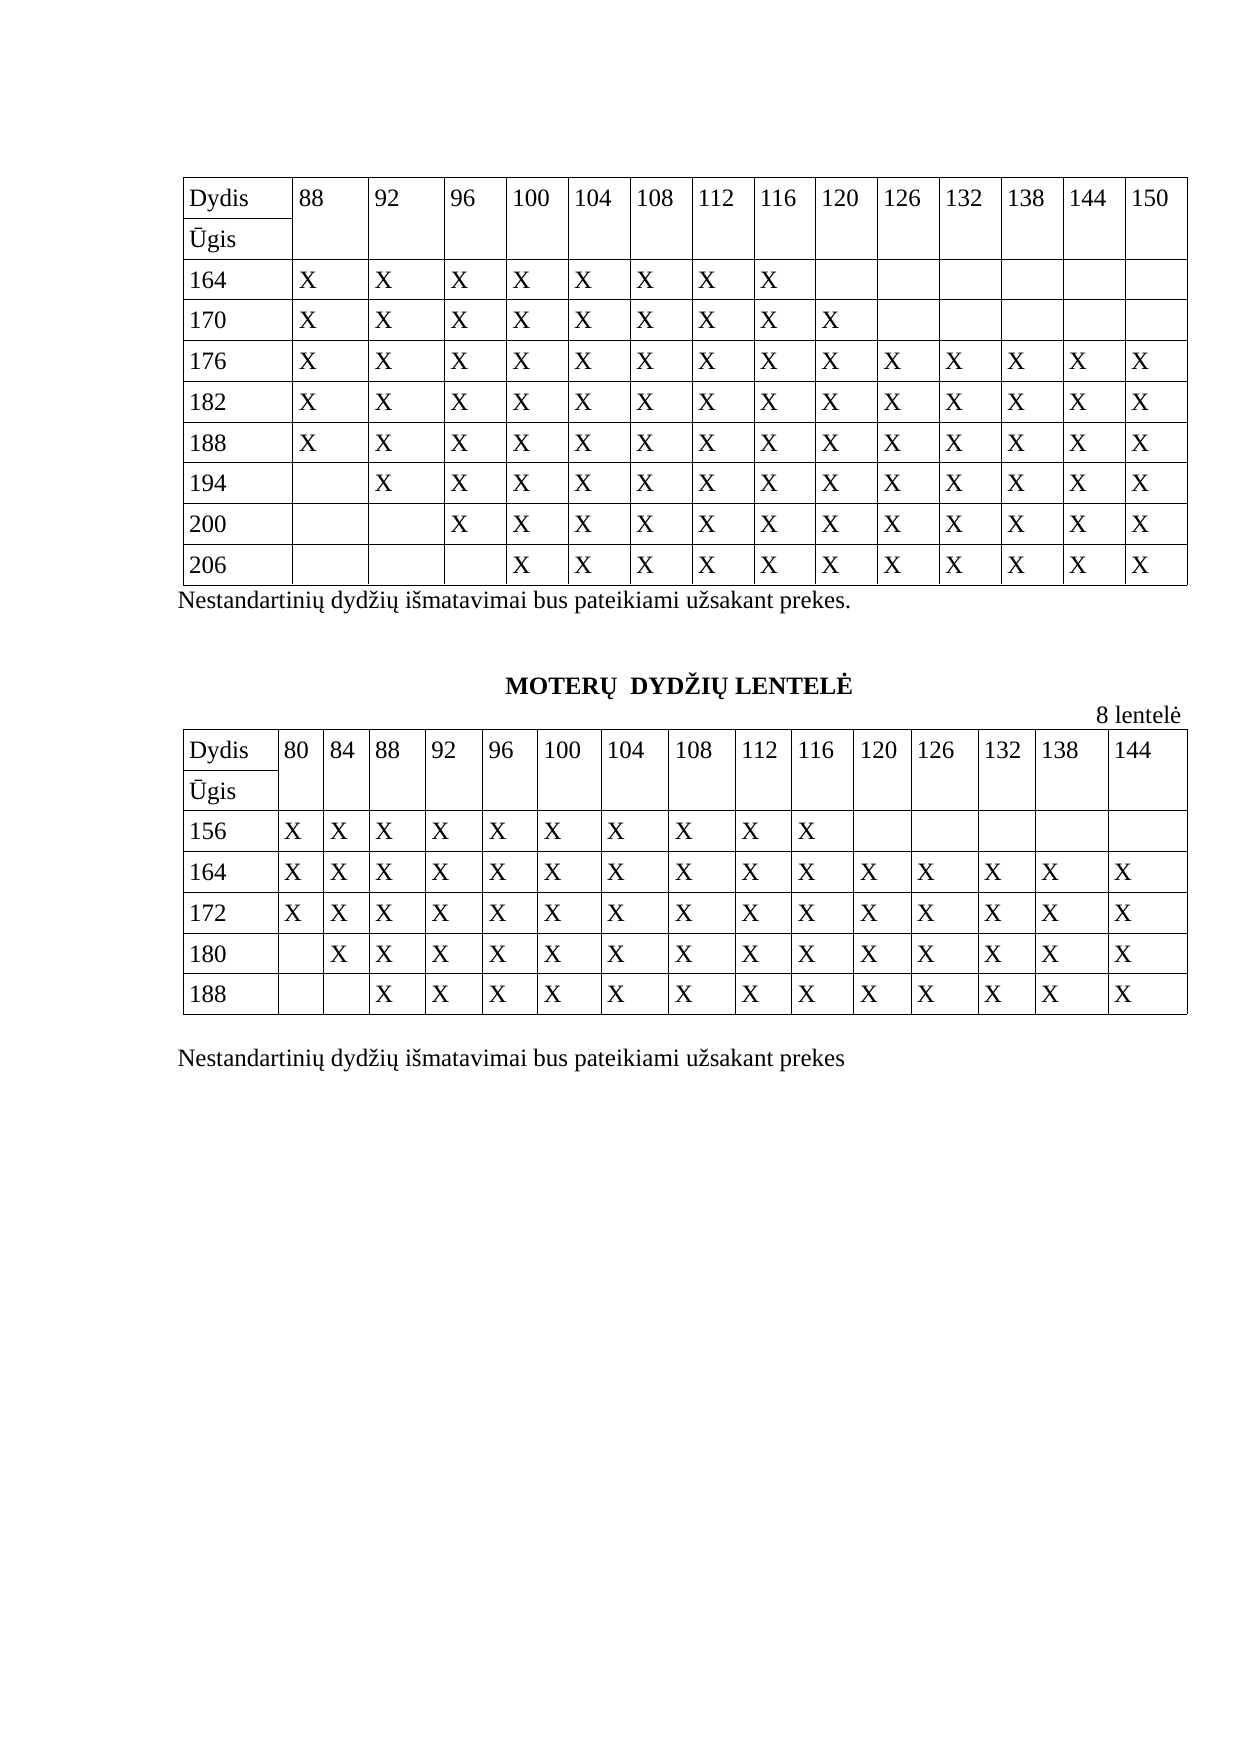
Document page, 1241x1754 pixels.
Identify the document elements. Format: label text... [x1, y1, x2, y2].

table_cell X [736, 852, 791, 892]
table_cell X [1036, 852, 1108, 892]
table_cell X [483, 974, 537, 1014]
table_cell X [816, 463, 877, 503]
table_cell X [1036, 974, 1108, 1014]
table_cell X [507, 423, 568, 462]
table_cell X [324, 934, 369, 973]
table_header 108 [631, 178, 692, 259]
table_cell X [755, 423, 815, 462]
table_cell X [631, 300, 692, 340]
table_cell [279, 974, 323, 1014]
table_cell X [1002, 382, 1063, 422]
table_cell 188 [184, 423, 292, 462]
table_cell X [538, 852, 601, 892]
table_cell X [878, 423, 939, 462]
table_cell X [293, 300, 368, 340]
table_header 120 [816, 178, 877, 259]
table_cell X [755, 463, 815, 503]
table_cell X [569, 545, 630, 584]
table_cell [324, 974, 369, 1014]
table_cell X [445, 382, 506, 422]
table_header 144 [1064, 178, 1125, 259]
text Nestandartinių dydžių išmatavimai bus pateikiami užsakant prekes [177, 1043, 1181, 1072]
table_cell X [1064, 463, 1125, 503]
table_cell 194 [184, 463, 292, 503]
table_cell X [912, 934, 978, 973]
table_cell [854, 811, 911, 851]
text MOTERŲ DYDŽIŲ LENTELĖ [177, 671, 1181, 700]
table_cell 172 [184, 893, 278, 932]
table_header 150 [1126, 178, 1187, 259]
table_cell X [1109, 974, 1187, 1014]
table_cell X [1036, 893, 1108, 932]
table_cell X [538, 934, 601, 973]
table_cell X [816, 423, 877, 462]
table_cell X [445, 300, 506, 340]
table_cell X [370, 852, 425, 892]
table_header 132 [940, 178, 1001, 259]
table_cell X [507, 504, 568, 544]
table_cell [369, 504, 444, 544]
table_cell X [602, 811, 668, 851]
table_cell X [538, 974, 601, 1014]
table_cell [878, 300, 939, 340]
table_cell X [1126, 545, 1187, 584]
table_cell X [693, 382, 754, 422]
table_cell X [445, 504, 506, 544]
table_cell [445, 545, 506, 584]
text 8 lentelė [177, 700, 1181, 729]
table_cell X [755, 382, 815, 422]
table_cell X [1002, 423, 1063, 462]
table_cell X [631, 423, 692, 462]
table_cell X [369, 260, 444, 299]
table_header 84 [324, 730, 369, 810]
table_cell 170 [184, 300, 292, 340]
table_cell X [602, 974, 668, 1014]
table_cell [293, 545, 368, 584]
table_cell X [1002, 341, 1063, 381]
table_cell 200 [184, 504, 292, 544]
table_cell X [792, 893, 853, 932]
table_cell X [483, 811, 537, 851]
table_header 104 [569, 178, 630, 259]
table_cell [369, 545, 444, 584]
table_cell [1002, 260, 1063, 299]
table_header 88 [293, 178, 368, 259]
table_cell [878, 260, 939, 299]
table_cell 156 [184, 811, 278, 851]
table_header 116 [792, 730, 853, 810]
table_header 116 [755, 178, 815, 259]
table_header 112 [736, 730, 791, 810]
table_cell X [483, 934, 537, 973]
table_cell X [1126, 423, 1187, 462]
table_cell X [1002, 463, 1063, 503]
table_cell X [792, 934, 853, 973]
table_cell X [569, 423, 630, 462]
table_cell X [569, 341, 630, 381]
table_cell X [693, 504, 754, 544]
table_cell X [792, 974, 853, 1014]
table_cell X [324, 811, 369, 851]
table_cell X [669, 852, 735, 892]
table_cell X [736, 934, 791, 973]
table_cell X [602, 852, 668, 892]
table_header 138 [1002, 178, 1063, 259]
table_cell 180 [184, 934, 278, 973]
table_cell X [669, 893, 735, 932]
table_cell X [1126, 341, 1187, 381]
table_cell X [369, 382, 444, 422]
table_cell [940, 260, 1001, 299]
table_cell X [854, 893, 911, 932]
table_cell X [1109, 852, 1187, 892]
table_cell X [854, 852, 911, 892]
table_cell X [912, 852, 978, 892]
table_cell X [669, 934, 735, 973]
table_cell X [1126, 382, 1187, 422]
table_header 100 [538, 730, 601, 810]
table_cell X [979, 934, 1035, 973]
table_cell X [940, 382, 1001, 422]
table_cell [940, 300, 1001, 340]
table_cell [979, 811, 1035, 851]
table_cell 188 [184, 974, 278, 1014]
table_cell [1002, 300, 1063, 340]
table_cell X [755, 260, 815, 299]
table_cell X [445, 463, 506, 503]
table_cell [912, 811, 978, 851]
table_cell X [940, 341, 1001, 381]
table_cell [1109, 811, 1187, 851]
table_cell X [878, 382, 939, 422]
table_header 144 [1109, 730, 1187, 810]
table_cell X [878, 504, 939, 544]
table_cell X [669, 974, 735, 1014]
table_cell X [854, 974, 911, 1014]
table_cell X [979, 974, 1035, 1014]
table_cell X [569, 300, 630, 340]
table_cell X [736, 893, 791, 932]
table_cell X [878, 463, 939, 503]
table_cell X [1002, 504, 1063, 544]
table_cell X [755, 300, 815, 340]
table_cell X [631, 504, 692, 544]
table_cell X [755, 504, 815, 544]
table_cell X [370, 934, 425, 973]
table_cell X [816, 341, 877, 381]
table_cell X [1002, 545, 1063, 584]
table_cell X [507, 341, 568, 381]
table_cell X [816, 504, 877, 544]
table_cell X [912, 974, 978, 1014]
table_cell Ūgis [184, 771, 278, 810]
table_cell X [370, 974, 425, 1014]
table_cell X [979, 852, 1035, 892]
table_cell X [569, 260, 630, 299]
table_cell X [602, 934, 668, 973]
table_cell X [693, 463, 754, 503]
table_cell X [507, 300, 568, 340]
table_cell X [669, 811, 735, 851]
table_header 88 [370, 730, 425, 810]
table_cell X [324, 893, 369, 932]
table_cell [816, 260, 877, 299]
table_cell X [445, 260, 506, 299]
table_cell X [693, 260, 754, 299]
table_cell 164 [184, 852, 278, 892]
table_cell X [1126, 504, 1187, 544]
table_cell X [1064, 382, 1125, 422]
table_header 96 [483, 730, 537, 810]
table_cell X [370, 811, 425, 851]
table_cell X [693, 341, 754, 381]
text Nestandartinių dydžių išmatavimai bus pateikiami užsakant prekes. [177, 585, 1181, 614]
table_cell X [631, 382, 692, 422]
table_cell X [293, 341, 368, 381]
table_cell X [538, 893, 601, 932]
table_cell X [483, 852, 537, 892]
table_cell X [507, 382, 568, 422]
table_cell X [816, 382, 877, 422]
table_cell 176 [184, 341, 292, 381]
table_cell X [1109, 893, 1187, 932]
table_cell X [445, 341, 506, 381]
table_cell [279, 934, 323, 973]
table_cell X [569, 504, 630, 544]
table_header 92 [426, 730, 482, 810]
table_cell X [940, 504, 1001, 544]
table_cell X [854, 934, 911, 973]
table_cell X [631, 545, 692, 584]
table_header 126 [878, 178, 939, 259]
table_header 80 [279, 730, 323, 810]
table_cell X [569, 382, 630, 422]
table_header 138 [1036, 730, 1108, 810]
table_cell X [631, 463, 692, 503]
table_cell 164 [184, 260, 292, 299]
table_cell X [538, 811, 601, 851]
table_cell X [483, 893, 537, 932]
table_header 132 [979, 730, 1035, 810]
table_header Dydis [184, 730, 278, 769]
table_cell X [736, 974, 791, 1014]
table_cell [1036, 811, 1108, 851]
table_cell [293, 463, 368, 503]
table_cell X [940, 463, 1001, 503]
table_cell X [507, 260, 568, 299]
table_cell [1064, 300, 1125, 340]
table_header 126 [912, 730, 978, 810]
table_header 104 [602, 730, 668, 810]
table_cell X [816, 545, 877, 584]
table_cell X [693, 300, 754, 340]
table_header 92 [369, 178, 444, 259]
table_cell [1126, 260, 1187, 299]
table_cell X [693, 545, 754, 584]
table_cell Ūgis [184, 219, 292, 259]
table_cell X [816, 300, 877, 340]
table_header 112 [693, 178, 754, 259]
table_cell X [324, 852, 369, 892]
table_cell X [912, 893, 978, 932]
table_cell 206 [184, 545, 292, 584]
table_cell X [369, 300, 444, 340]
table_cell X [1109, 934, 1187, 973]
table_cell X [1036, 934, 1108, 973]
table_cell X [631, 260, 692, 299]
table_cell X [1064, 423, 1125, 462]
table_cell X [1126, 463, 1187, 503]
table_cell X [293, 260, 368, 299]
table_cell X [426, 852, 482, 892]
table_cell X [878, 341, 939, 381]
table_cell X [1064, 341, 1125, 381]
table_cell X [369, 463, 444, 503]
table_cell X [940, 423, 1001, 462]
table_cell X [370, 893, 425, 932]
table_cell X [293, 382, 368, 422]
table_cell X [693, 423, 754, 462]
table_cell 182 [184, 382, 292, 422]
table_cell X [369, 341, 444, 381]
table_cell X [755, 545, 815, 584]
table_cell [1064, 260, 1125, 299]
table_cell X [426, 974, 482, 1014]
table_cell X [792, 852, 853, 892]
table_cell X [602, 893, 668, 932]
table_cell X [445, 423, 506, 462]
table_header 100 [507, 178, 568, 259]
table_header Dydis [184, 178, 292, 218]
table_cell X [736, 811, 791, 851]
table_header 108 [669, 730, 735, 810]
table_cell X [755, 341, 815, 381]
table_cell X [1064, 504, 1125, 544]
table_cell X [569, 463, 630, 503]
table_cell X [426, 934, 482, 973]
table_cell X [507, 545, 568, 584]
table_cell [293, 504, 368, 544]
table_header 120 [854, 730, 911, 810]
table_cell X [1064, 545, 1125, 584]
table_cell X [279, 893, 323, 932]
table_cell X [426, 893, 482, 932]
table_cell X [878, 545, 939, 584]
table_cell X [279, 811, 323, 851]
table_cell X [293, 423, 368, 462]
table_cell [1126, 300, 1187, 340]
table_cell X [940, 545, 1001, 584]
table_cell X [369, 423, 444, 462]
table_cell X [792, 811, 853, 851]
table_header 96 [445, 178, 506, 259]
table_cell X [979, 893, 1035, 932]
table_cell X [426, 811, 482, 851]
table_cell X [279, 852, 323, 892]
table_cell X [507, 463, 568, 503]
table_cell X [631, 341, 692, 381]
